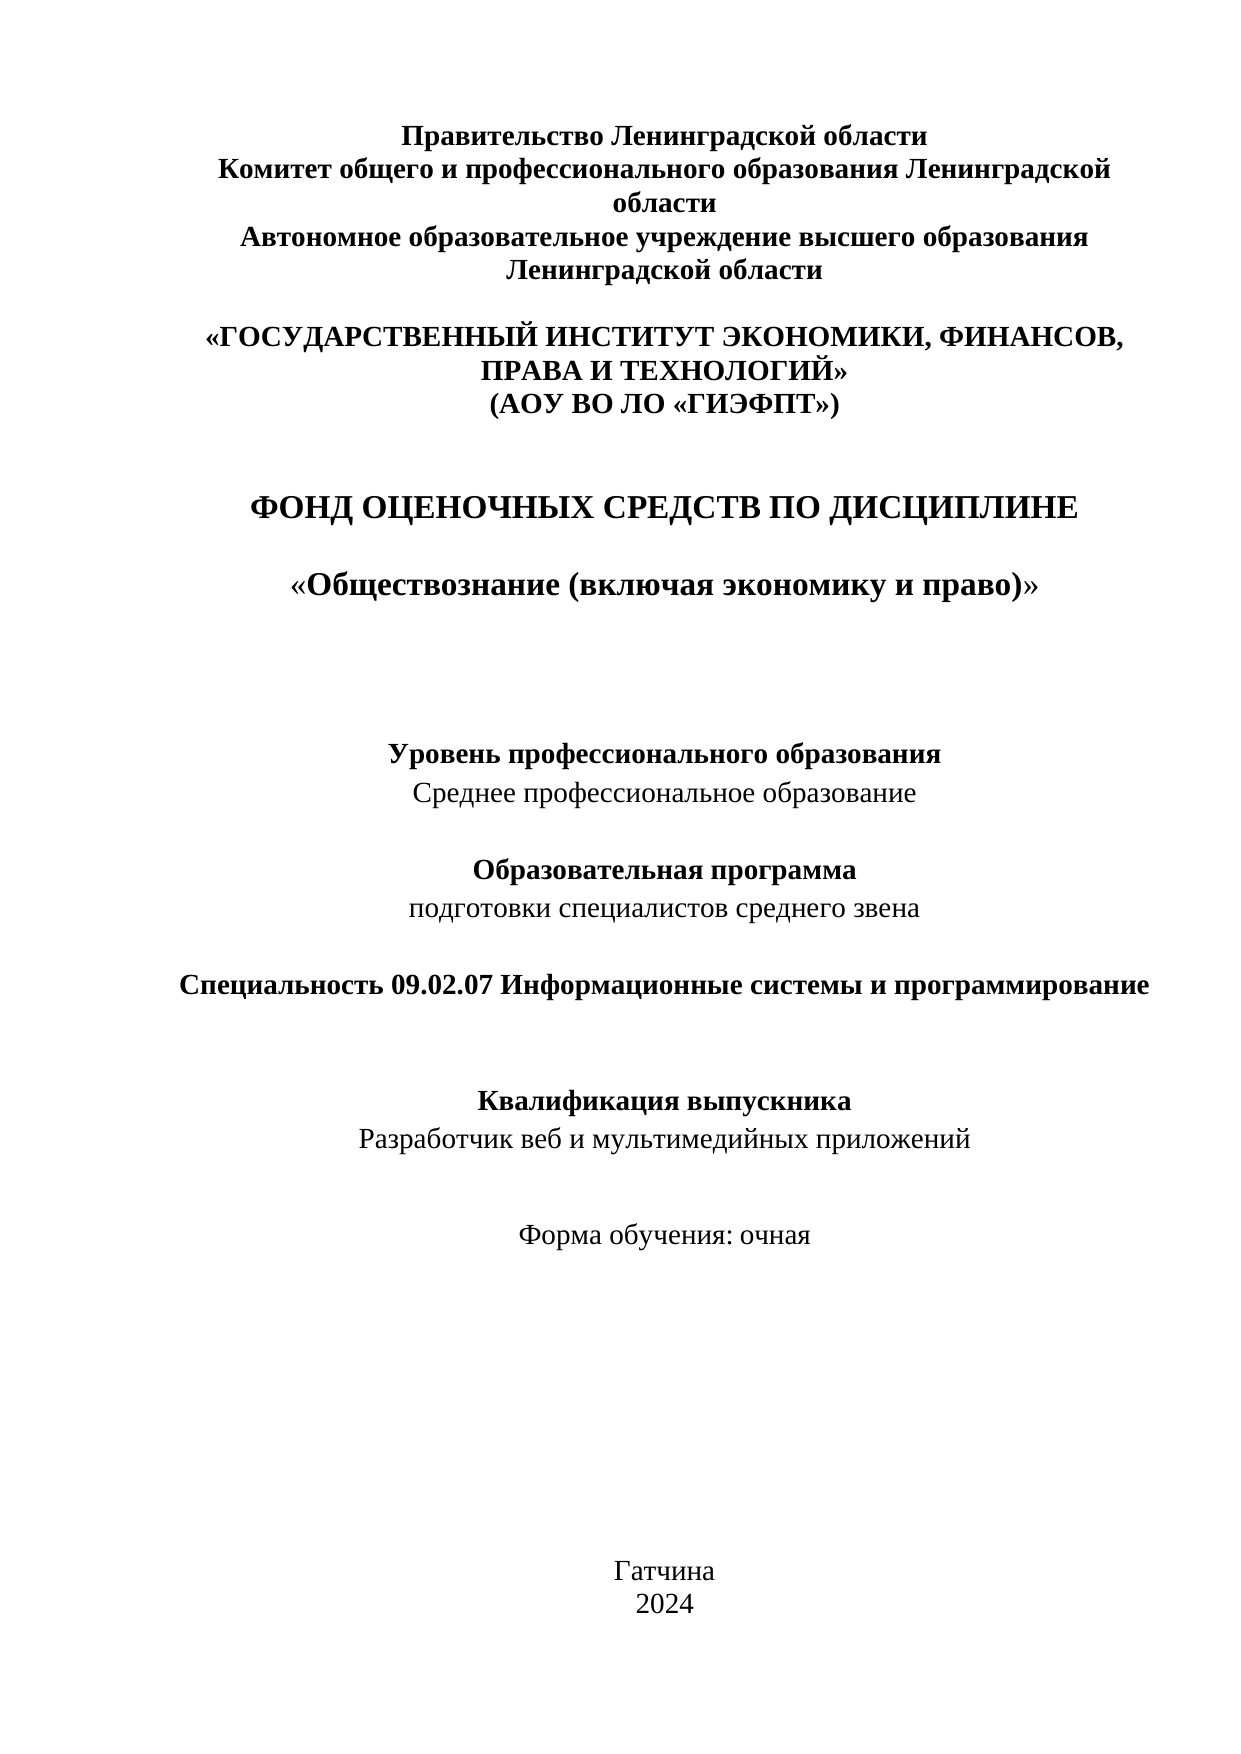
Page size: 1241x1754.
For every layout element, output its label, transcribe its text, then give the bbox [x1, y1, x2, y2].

text 2024 [177, 1586, 1152, 1620]
text Автономное образовательное учреждение высшего образования Ленинградской области [177, 219, 1152, 286]
text Правительство Ленинградской области [177, 118, 1152, 152]
text Разработчик веб и мультимедийных приложений [177, 1122, 1152, 1155]
text (АОУ ВО ЛО «ГИЭФПТ») [177, 386, 1152, 420]
text Комитет общего и профессионального образования Ленинградской области [177, 152, 1152, 219]
text «ГОСУДАРСТВЕННЫЙ ИНСТИТУТ ЭКОНОМИКИ, ФИНАНСОВ, ПРАВА И ТЕХНОЛОГИЙ» [177, 319, 1152, 386]
text Уровень профессионального образования [177, 736, 1152, 770]
text подготовки специалистов среднего звена [177, 890, 1152, 924]
text «Обществознание (включая экономику и право)» [177, 564, 1152, 602]
text Гатчина [177, 1553, 1152, 1586]
text Квалификация выпускника [177, 1083, 1152, 1117]
text Образовательная программа [177, 852, 1152, 885]
text Специальность 09.02.07 Информационные системы и программирование [177, 967, 1152, 1001]
text ФОНД ОЦЕНОЧНЫХ СРЕДСТВ ПО ДИСЦИПЛИНЕ [177, 487, 1152, 525]
text Форма обучения: очная [177, 1217, 1152, 1251]
text Среднее профессиональное образование [177, 775, 1152, 808]
